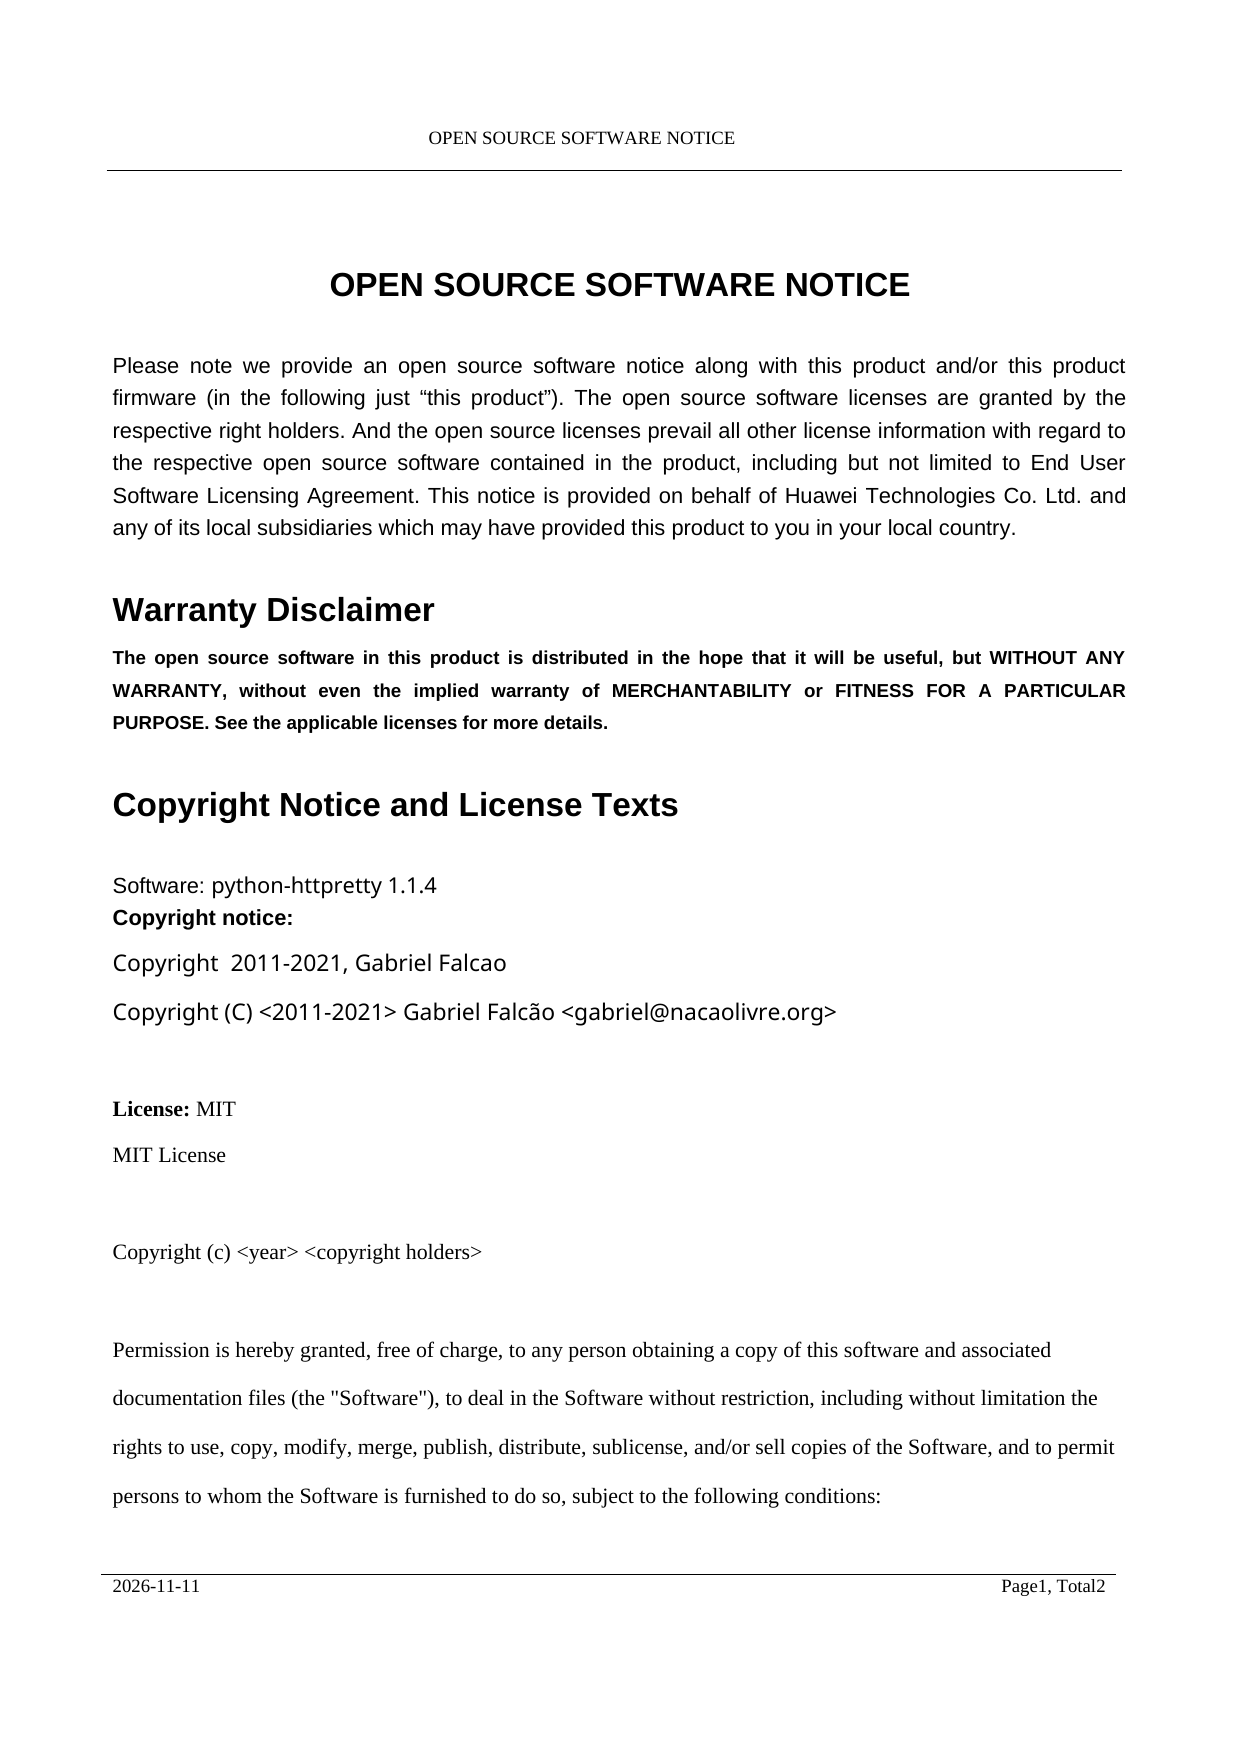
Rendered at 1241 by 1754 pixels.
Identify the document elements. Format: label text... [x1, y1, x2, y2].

text Copyright 2011-2021, Gabriel Falcao Copyright (C) <2011-2021> Gabriel Falcão <gabriel@nacaolivre.org> [112, 947, 1128, 1077]
text Software: python-httpretty 1.1.4 [112, 869, 1128, 901]
text Copyright notice: [112, 901, 1128, 934]
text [112, 1138, 1128, 1512]
text The open source software in this product is distributed in the hope that it will be useful, but WITHOUT ANY WARRANTY, without even the implied warranty of MERCHANTABILITY or FITNESS FOR A PARTICULAR PURPOSE. See the applicable licenses for more details. [112, 641, 1128, 739]
text Copyright Notice and License Texts [112, 771, 1128, 836]
text License: MIT [112, 1093, 1128, 1125]
text Warranty Disclaimer [112, 576, 1128, 641]
text OPEN SOURCE SOFTWARE NOTICE [112, 251, 1128, 316]
text Please note we provide an open source software notice along with this product and/or this product firmware (in the following just “this product”). The open source software licenses are granted by the respective right holders. And the open source licenses prevail all other license information with regard to the respective open source software contained in the product, including but not limited to End User Software Licensing Agreement. This notice is provided on behalf of Huawei Technologies Co. Ltd. and any of its local subsidiaries which may have provided this product to you in your local country. [112, 349, 1128, 544]
